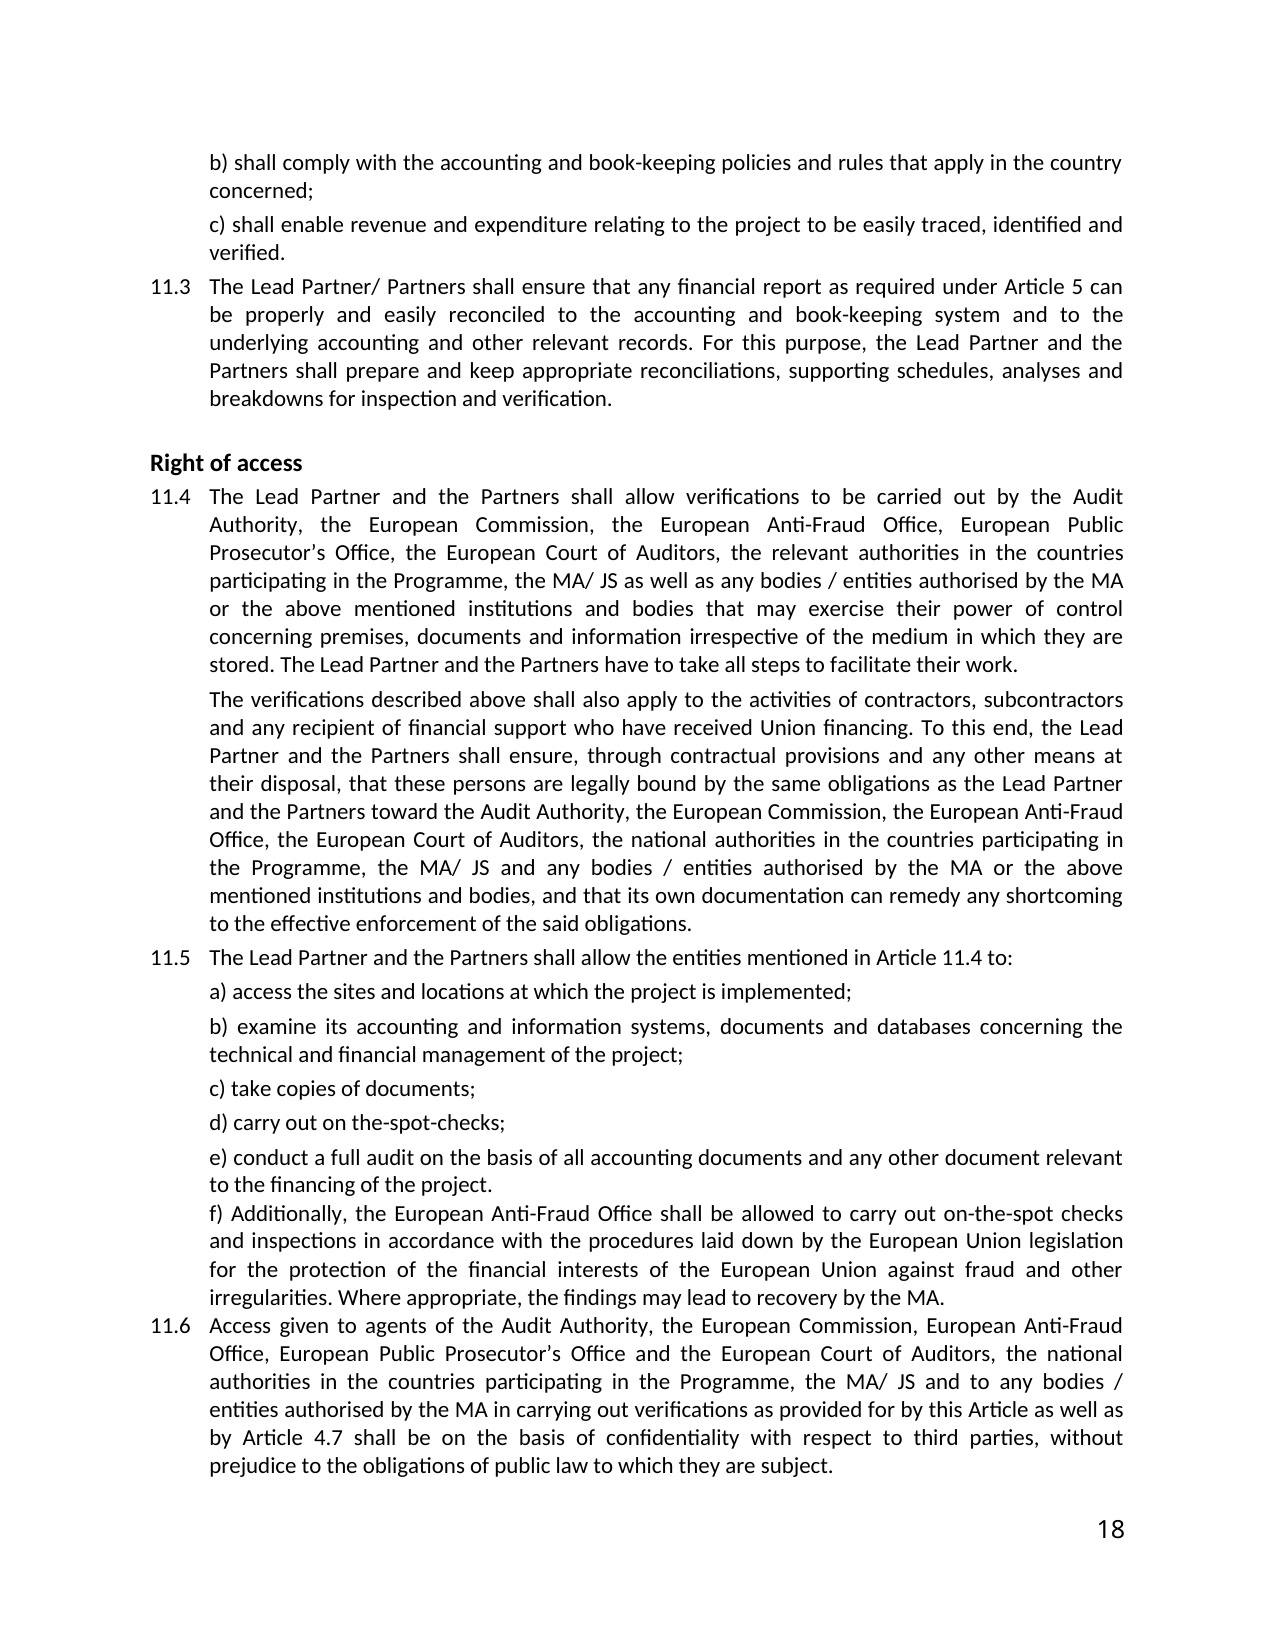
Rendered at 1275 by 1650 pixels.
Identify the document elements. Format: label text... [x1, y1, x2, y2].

text d) carry out on the-spot-checks; [209, 1108, 1125, 1136]
list The Lead Partner and the Partners shall allow the entities mentioned in Article 11.4 to: [150, 943, 1125, 971]
list f) Additionally, the European Anti-Fraud Office shall be allowed to carry out on-the-spot checks and inspections in accordance with the procedures laid down by the European Union legislation for the protection of the financial interests of the European Union against fraud and other irregularities. Where appropriate, the findings may lead to recovery by the MA. [209, 1199, 1125, 1311]
text c) shall enable revenue and expenditure relating to the project to be easily traced, identified and verified. [209, 210, 1125, 266]
text c) take copies of documents; [209, 1074, 1125, 1102]
list Access given to agents of the Audit Authority, the European Commission, European Anti-Fraud Office, European Public Prosecutor’s Office and the European Court of Auditors, the national authorities in the countries participating in the Programme, the MA/ JS and to any bodies / entities authorised by the MA in carrying out verifications as provided for by this Article as well as by Article 4.7 shall be on the basis of confidentiality with respect to third parties, without prejudice to the obligations of public law to which they are subject. [150, 1311, 1125, 1479]
text b) shall comply with the accounting and book-keeping policies and rules that apply in the country concerned; [209, 148, 1125, 204]
text The verifications described above shall also apply to the activities of contractors, subcontractors and any recipient of financial support who have received Union financing. To this end, the Lead Partner and the Partners shall ensure, through contractual provisions and any other means at their disposal, that these persons are legally bound by the same obligations as the Lead Partner and the Partners toward the Audit Authority, the European Commission, the European Anti-Fraud Office, the European Court of Auditors, the national authorities in the countries participating in the Programme, the MA/ JS and any bodies / entities authorised by the MA or the above mentioned institutions and bodies, and that its own documentation can remedy any shortcoming to the effective enforcement of the said obligations. [209, 685, 1125, 937]
list Right of access [150, 447, 1125, 478]
list e) conduct a full audit on the basis of all accounting documents and any other document relevant to the financing of the project. [209, 1143, 1125, 1199]
text a) access the sites and locations at which the project is implemented; [209, 977, 1125, 1006]
list The Lead Partner and the Partners shall allow verifications to be carried out by the Audit Authority, the European Commission, the European Anti-Fraud Office, European Public Prosecutor’s Office, the European Court of Auditors, the relevant authorities in the countries participating in the Programme, the MA/ JS as well as any bodies / entities authorised by the MA or the above mentioned institutions and bodies that may exercise their power of control concerning premises, documents and information irrespective of the medium in which they are stored. The Lead Partner and the Partners have to take all steps to facilitate their work. [150, 482, 1125, 678]
text b) examine its accounting and information systems, documents and databases concerning the technical and financial management of the project; [209, 1012, 1125, 1068]
list The Lead Partner/ Partners shall ensure that any financial report as required under Article 5 can be properly and easily reconciled to the accounting and book-keeping system and to the underlying accounting and other relevant records. For this purpose, the Lead Partner and the Partners shall prepare and keep appropriate reconciliations, supporting schedules, analyses and breakdowns for inspection and verification. [150, 272, 1125, 412]
